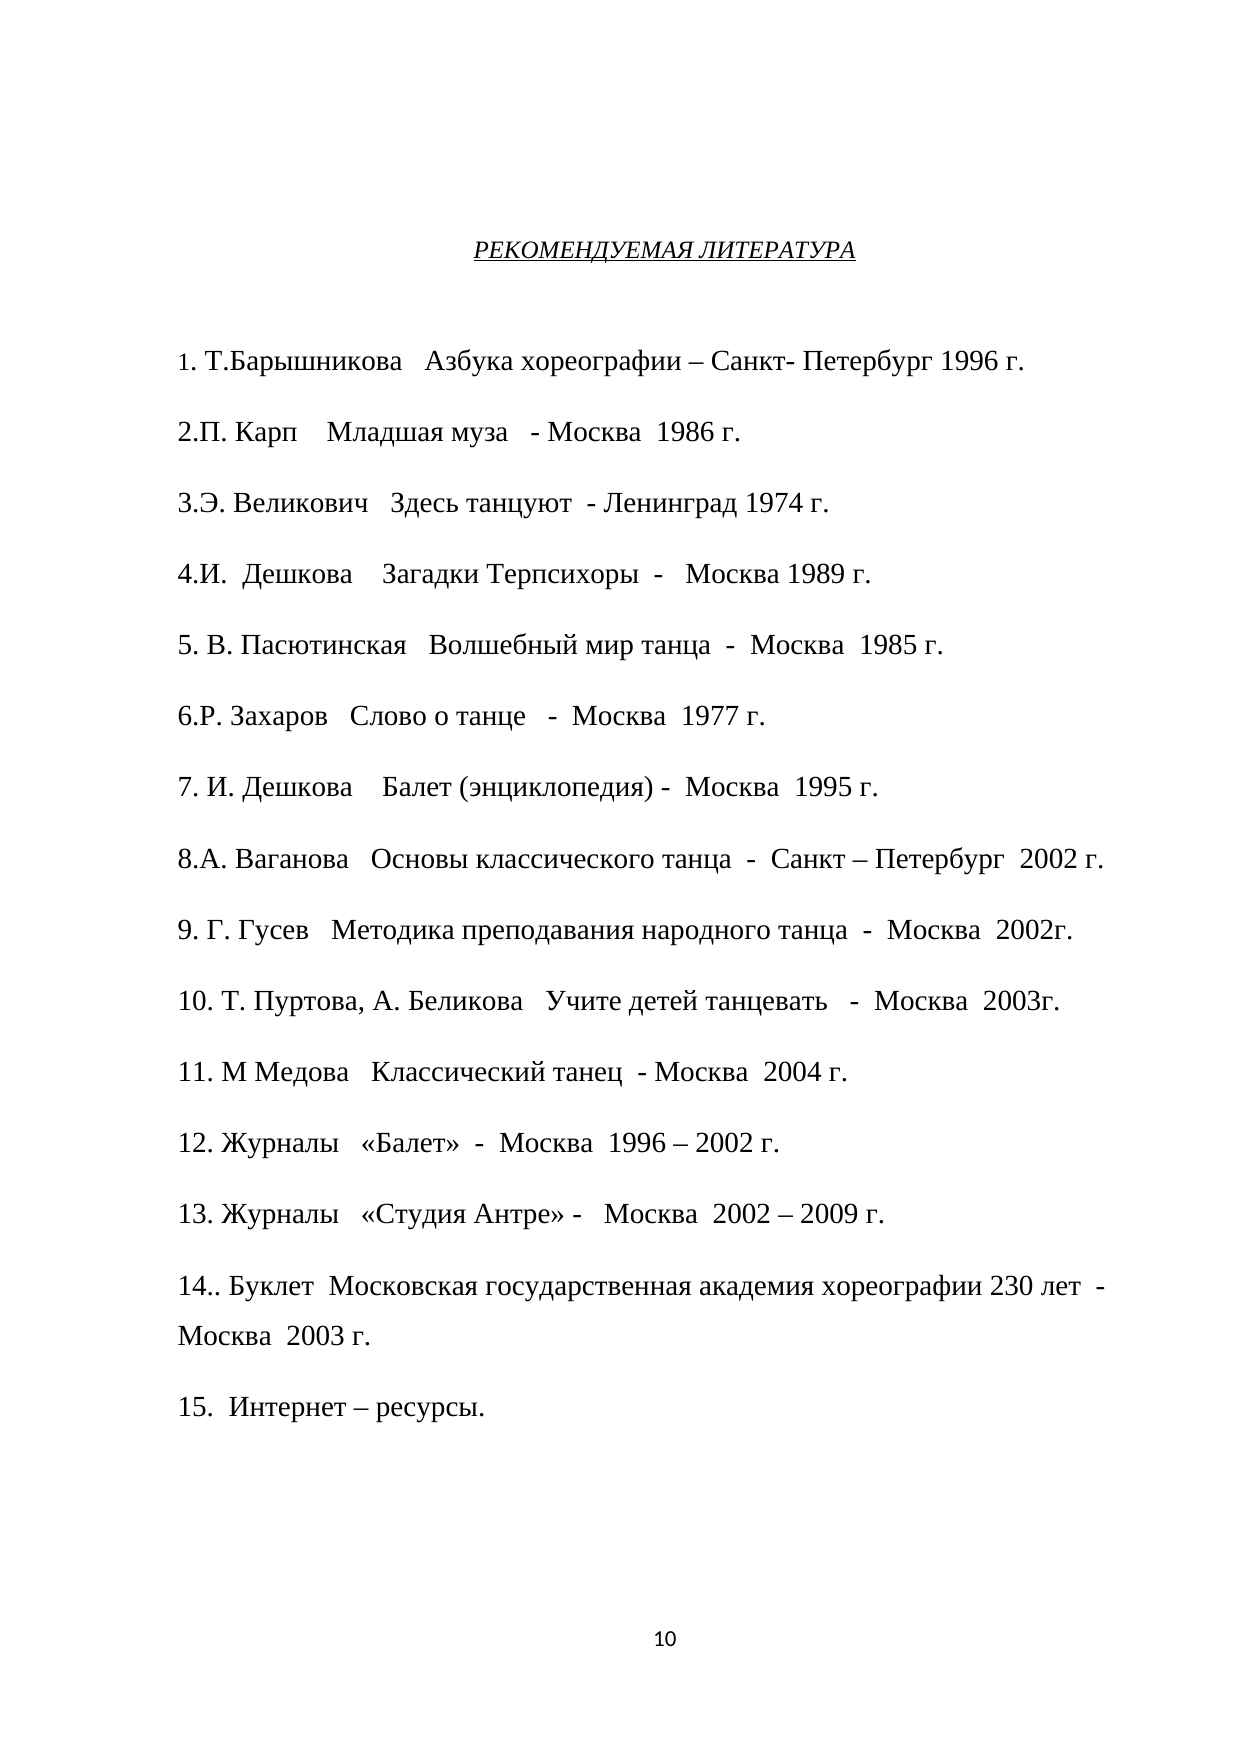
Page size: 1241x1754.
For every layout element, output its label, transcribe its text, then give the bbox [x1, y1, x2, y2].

text 9. Г. Гусев Методика преподавания народного танца - Москва 2002г. [177, 912, 1152, 945]
text 12. Журналы «Балет» - Москва 1996 – 2002 г. [177, 1125, 1152, 1159]
text 7. И. Дешкова Балет (энциклопедия) - Москва 1995 г. [177, 769, 1152, 803]
text 5. В. Пасютинская Волшебный мир танца - Москва 1985 г. [177, 627, 1152, 661]
text 8.А. Ваганова Основы классического танца - Санкт – Петербург 2002 г. [177, 841, 1152, 874]
text 1. Т.Барышникова Азбука хореографии – Санкт- Петербург 1996 г. [177, 343, 1152, 376]
text 10. Т. Пуртова, А. Беликова Учите детей танцевать - Москва 2003г. [177, 983, 1152, 1017]
text 4.И. Дешкова Загадки Терпсихоры - Москва 1989 г. [177, 556, 1152, 590]
text 15. Интернет – ресурсы. [177, 1389, 1152, 1423]
text 11. М Медова Классический танец - Москва 2004 г. [177, 1054, 1152, 1088]
text 6.Р. Захаров Слово о танце - Москва 1977 г. [177, 698, 1152, 732]
text 13. Журналы «Студия Антре» - Москва 2002 – 2009 г. [177, 1196, 1152, 1230]
text 3.Э. Великович Здесь танцуют - Ленинград 1974 г. [177, 485, 1152, 518]
text 14.. Буклет Московская государственная академия хореографии 230 лет - Москва 2003 г. [177, 1268, 1152, 1351]
text 2.П. Карп Младшая муза - Москва 1986 г. [177, 414, 1152, 447]
text РЕКОМЕНДУЕМАЯ ЛИТЕРАТУРА [177, 235, 1152, 264]
